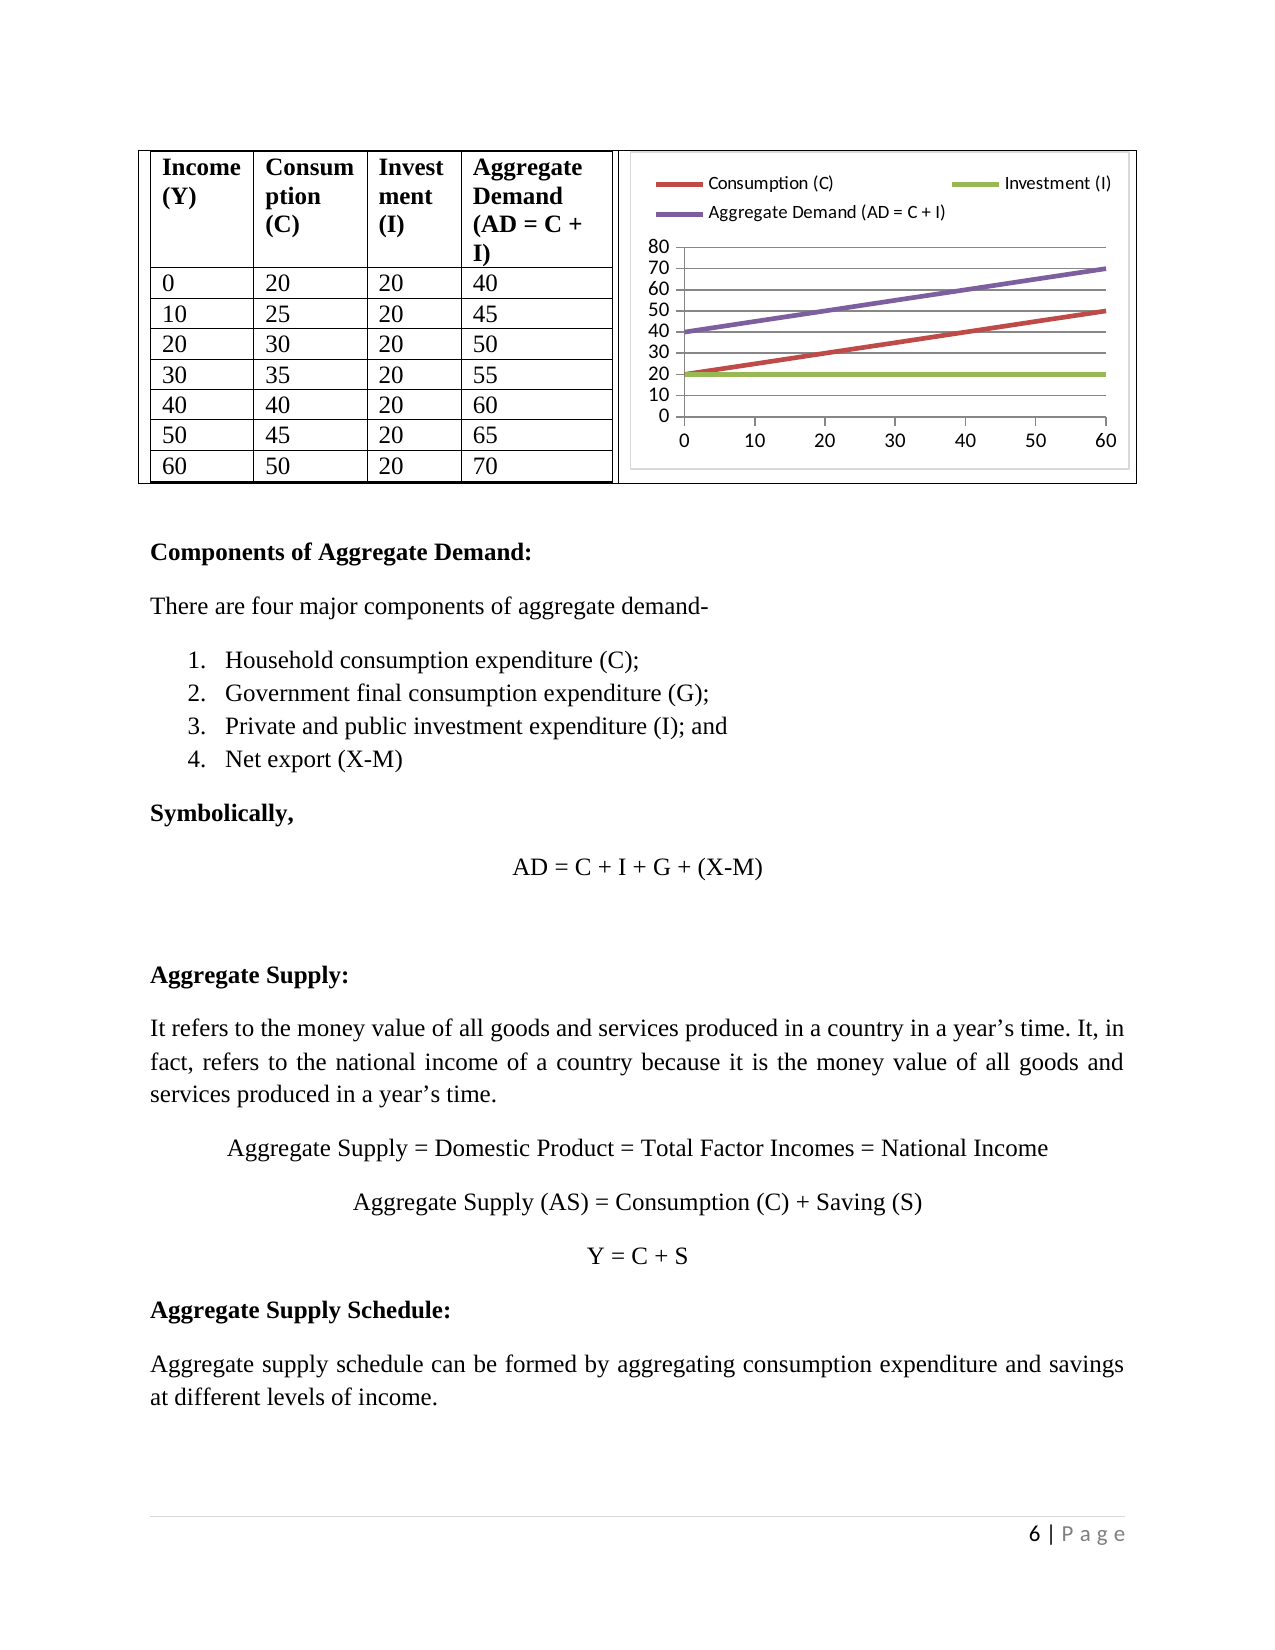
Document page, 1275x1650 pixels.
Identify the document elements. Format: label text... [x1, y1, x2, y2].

table_header [462, 360, 612, 389]
table_header [619, 151, 1136, 483]
text Aggregate Supply Schedule: [150, 1295, 1125, 1324]
table_header [462, 152, 612, 267]
table_header [151, 420, 253, 450]
table_header [462, 268, 612, 298]
table_header [254, 268, 367, 298]
table_header [368, 299, 461, 328]
table_header [151, 360, 253, 389]
table_header [151, 390, 253, 419]
table_header [462, 451, 612, 481]
table_header [254, 451, 367, 481]
table_header [151, 329, 253, 359]
table_header [368, 268, 461, 298]
table_header [613, 151, 618, 483]
list Net export (X-M) [187, 744, 1125, 773]
table_header [368, 390, 461, 419]
table_header [254, 299, 367, 328]
table_header [368, 329, 461, 359]
table_header [254, 152, 367, 267]
text Aggregate supply schedule can be formed by aggregating consumption expenditure and savings at different levels of income. [150, 1349, 1125, 1411]
text Components of Aggregate Demand: [150, 537, 1125, 566]
table_header [254, 329, 367, 359]
text It refers to the money value of all goods and services produced in a country in a year’s time. It, in fact, refers to the national income of a country because it is the money value of all goods and services produced in a year’s time. [150, 1013, 1125, 1108]
table_header [254, 360, 367, 389]
table_header [368, 420, 461, 450]
table_header [462, 299, 612, 328]
table_header [368, 360, 461, 389]
list Private and public investment expenditure (I); and [187, 711, 1125, 740]
text Aggregate Supply (AS) = Consumption (C) + Saving (S) [150, 1187, 1125, 1216]
text Aggregate Supply: [150, 960, 1125, 988]
list Government final consumption expenditure (G); [187, 678, 1125, 707]
table_header [151, 152, 253, 267]
text Symbolically, [150, 798, 1125, 827]
text Y = C + S [150, 1241, 1125, 1270]
text AD = C + I + G + (X-M) [150, 852, 1125, 881]
table_header [139, 151, 150, 483]
table_header [368, 451, 461, 481]
text There are four major components of aggregate demand- [150, 591, 1125, 620]
table_header [368, 152, 461, 267]
table_header [151, 451, 253, 481]
list Household consumption expenditure (C); [187, 645, 1125, 674]
table_header [254, 420, 367, 450]
table_header [151, 299, 253, 328]
table_header [462, 329, 612, 359]
table_header [462, 390, 612, 419]
table_header [254, 390, 367, 419]
table_header [462, 420, 612, 450]
table_header [151, 268, 253, 298]
text Aggregate Supply = Domestic Product = Total Factor Incomes = National Income [150, 1133, 1125, 1162]
